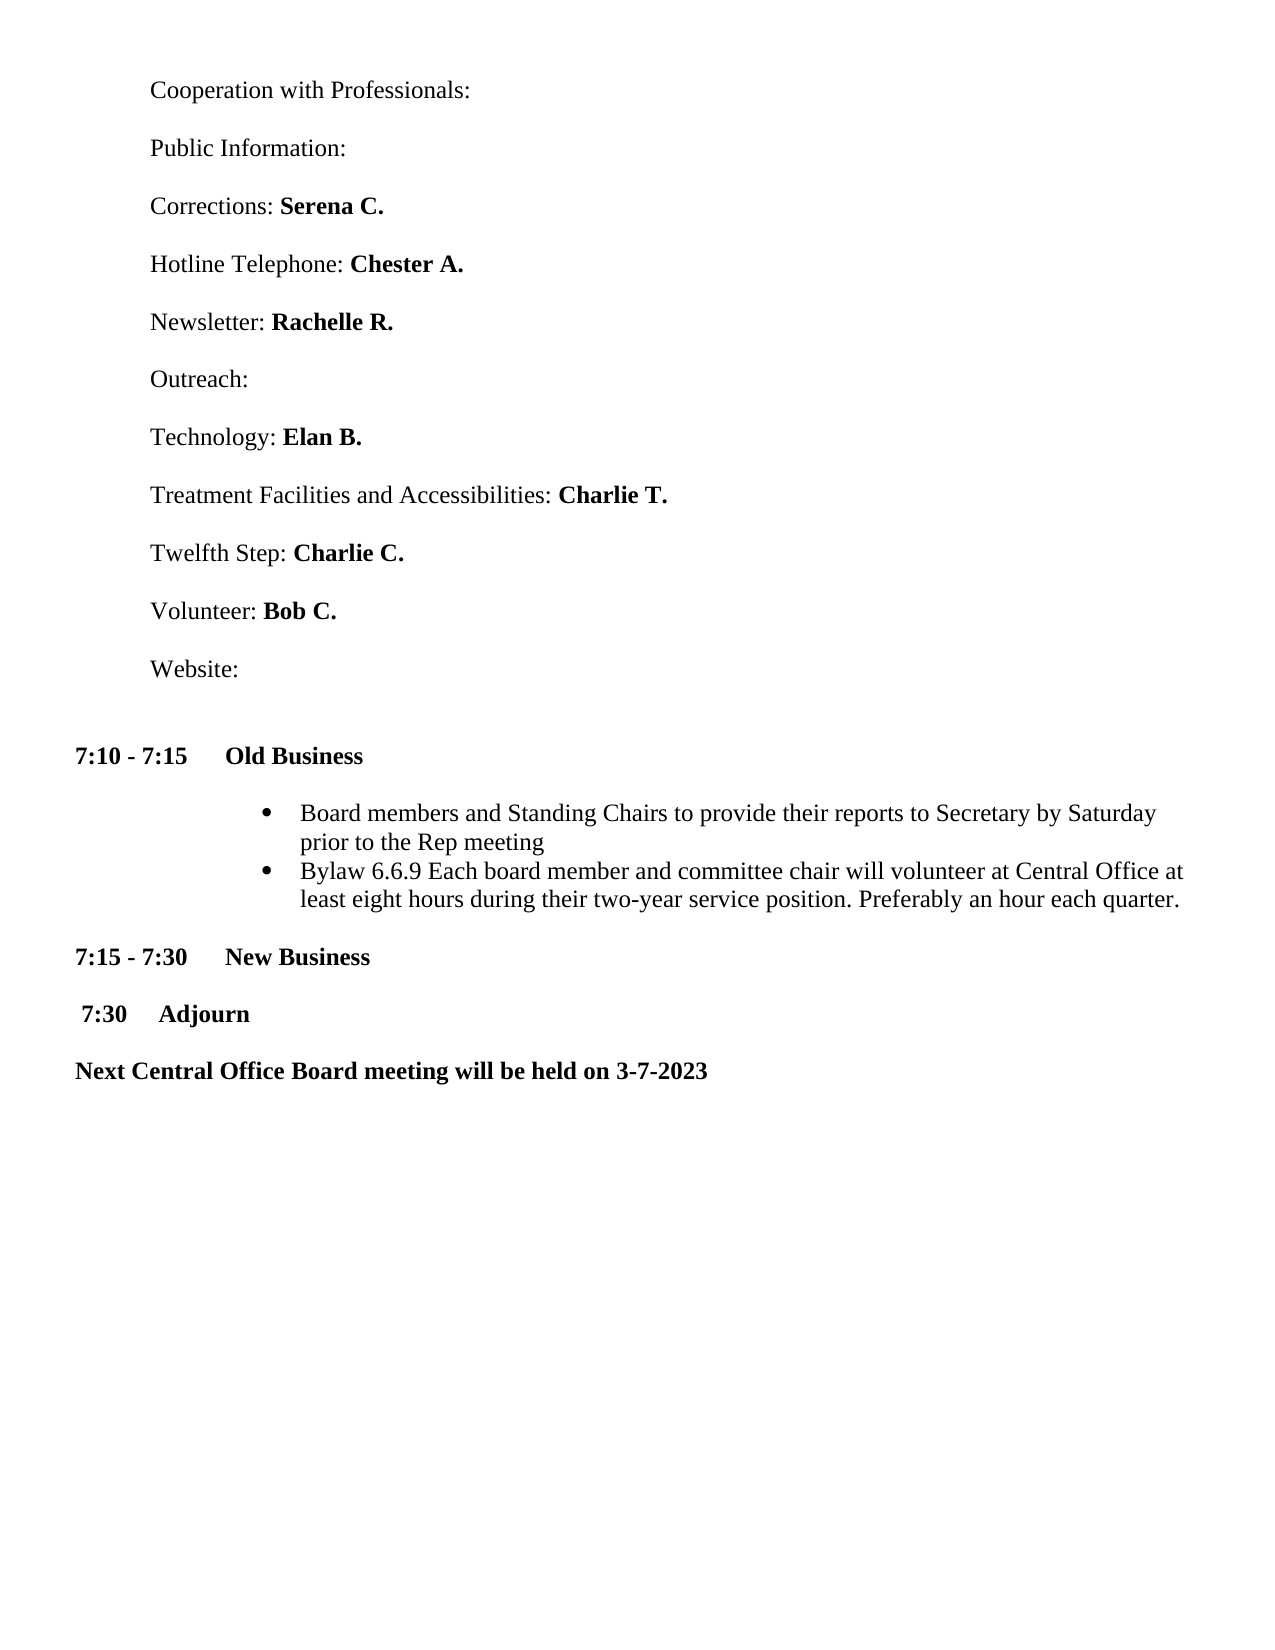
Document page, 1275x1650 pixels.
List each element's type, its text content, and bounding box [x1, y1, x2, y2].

text Cooperation with Professionals: [150, 75, 1200, 104]
text Newsletter: Rachelle R. [150, 307, 1200, 335]
text Website: [150, 654, 1200, 683]
text Treatment Facilities and Accessibilities: Charlie T. [150, 480, 1200, 509]
text Hotline Telephone: Chester A. [150, 249, 1200, 277]
text Technology: Elan B. [75, 422, 1200, 451]
text Public Information: [150, 133, 1200, 162]
text 7:15 - 7:30 New Business [75, 942, 1200, 971]
text Twelfth Step: Charlie C. [75, 538, 1200, 567]
list Board members and Standing Chairs to provide their reports to Secretary by Saturday prior to the Rep meeting [262, 798, 1200, 856]
text 7:30 Adjourn [75, 999, 1200, 1028]
text Volunteer: Bob C. [150, 596, 1200, 625]
text 7:10 - 7:15 Old Business [75, 712, 1200, 769]
text Next Central Office Board meeting will be held on 3-7-2023 [75, 1056, 1200, 1085]
text Outreach: [75, 364, 1200, 393]
list Bylaw 6.6.9 Each board member and committee chair will volunteer at Central Office at least eight hours during their two-year service position. Preferably an hour each quarter. [262, 856, 1200, 913]
text Corrections: Serena C. [150, 191, 1200, 219]
